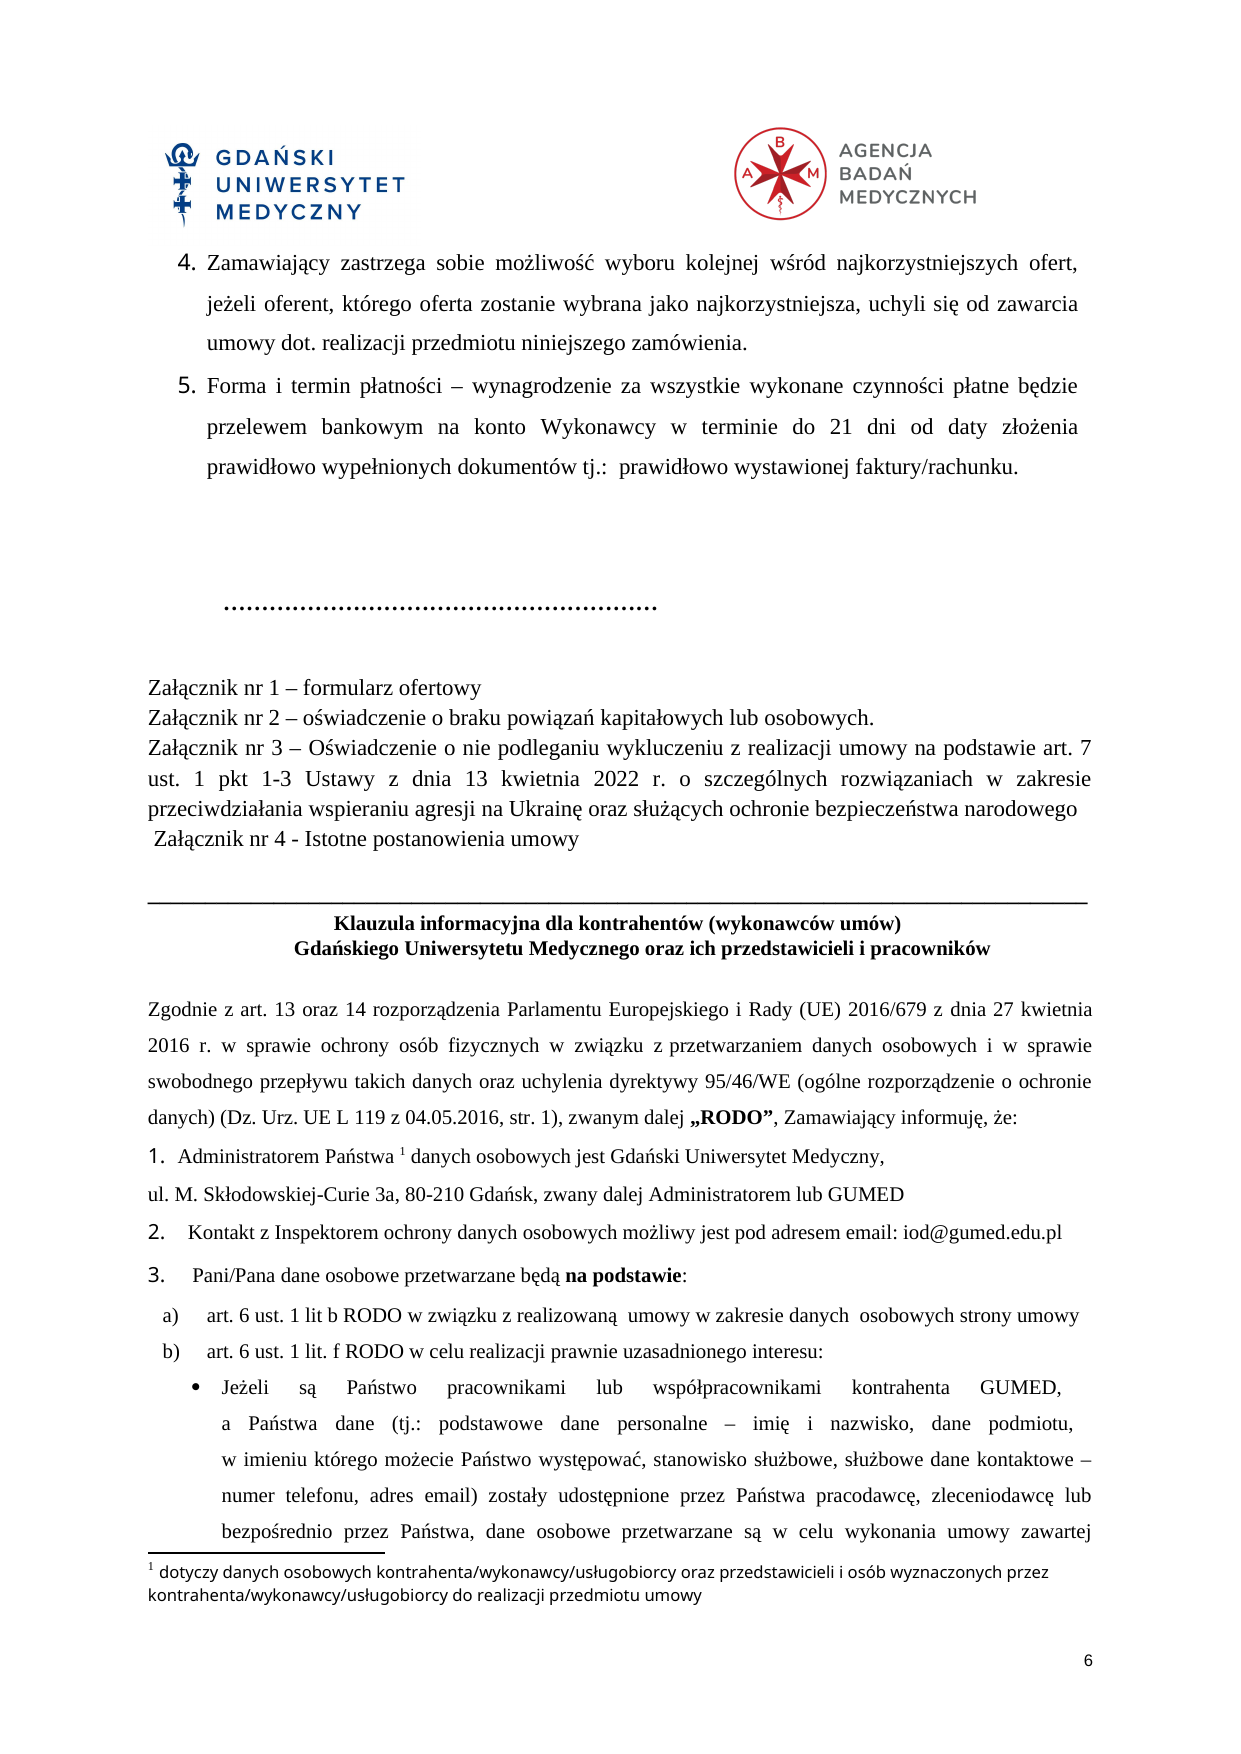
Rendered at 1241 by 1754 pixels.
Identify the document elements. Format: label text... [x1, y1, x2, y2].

text Załącznik nr 4 - Istotne postanowienia umowy [148, 825, 1093, 851]
picture [147, 125, 422, 246]
text __________________________________________________________________________________ [148, 880, 1093, 907]
list art. 6 ust. 1 lit b RODO w związku z realizowaną umowy w zakresie danych osobowych strony umowy [162, 1303, 1093, 1327]
list Forma i termin płatności – wynagrodzenie za wszystkie wykonane czynności płatne będzie przelewem bankowym na konto Wykonawcy w terminie do 21 dni od daty złożenia prawidłowo wypełnionych dokumentów tj.: prawidłowo wystawionej faktury/rachunku. [177, 369, 1079, 479]
list Administratorem Państwa danych osobowych jest Gdański Uniwersytet Medyczny, ul. M. Skłodowskiej-Curie 3a, 80-210 Gdańsk, zwany dalej Administratorem lub GUMED [148, 1141, 1093, 1206]
text Klauzula informacyjna dla kontrahentów (wykonawców umów) Gdańskiego Uniwersytetu Medycznego oraz ich przedstawicieli i pracowników [148, 910, 1093, 960]
list art. 6 ust. 1 lit. f RODO w celu realizacji prawnie uzasadnionego interesu: [162, 1339, 1093, 1363]
text Załącznik nr 3 – Oświadczenie o nie podleganiu wykluczeniu z realizacji umowy na podstawie art. 7 ust. 1 pkt 1-3 Ustawy z dnia 13 kwietnia 2022 r. o szczególnych rozwiązaniach w zakresie przeciwdziałania wspieraniu agresji na Ukrainę oraz służących ochronie bezpieczeństwa narodowego [148, 734, 1093, 821]
text Załącznik nr 2 – oświadczenie o braku powiązań kapitałowych lub osobowych. [148, 704, 1093, 731]
text Załącznik nr 1 – formularz ofertowy [148, 674, 1093, 700]
text ………………………………………………… [148, 557, 1093, 615]
list Pani/Pana dane osobowe przetwarzane będą na podstawie: [148, 1260, 1093, 1288]
text Zgodnie z art. 13 oraz 14 rozporządzenia Parlamentu Europejskiego i Rady (UE) 2016/679 z dnia 27 kwietnia 2016 r. w sprawie ochrony osób fizycznych w związku z przetwarzaniem danych osobowych i w sprawie swobodnego przepływu takich danych oraz uchylenia dyrektywy 95/46/WE (ogólne rozporządzenie o ochronie danych) (Dz. Urz. UE L 119 z 04.05.2016, str. 1), zwanym dalej „RODO”, Zamawiający informuję, że: [148, 997, 1093, 1129]
list Zamawiający zastrzega sobie możliwość wyboru kolejnej wśród najkorzystniejszych ofert, jeżeli oferent, którego oferta zostanie wybrana jako najkorzystniejsza, uchyli się od zawarcia umowy dot. realizacji przedmiotu niniejszego zamówienia. [177, 246, 1079, 356]
list Kontakt z Inspektorem ochrony danych osobowych możliwy jest pod adresem email: iod@gumed.edu.pl [148, 1217, 1093, 1246]
picture [721, 101, 986, 246]
